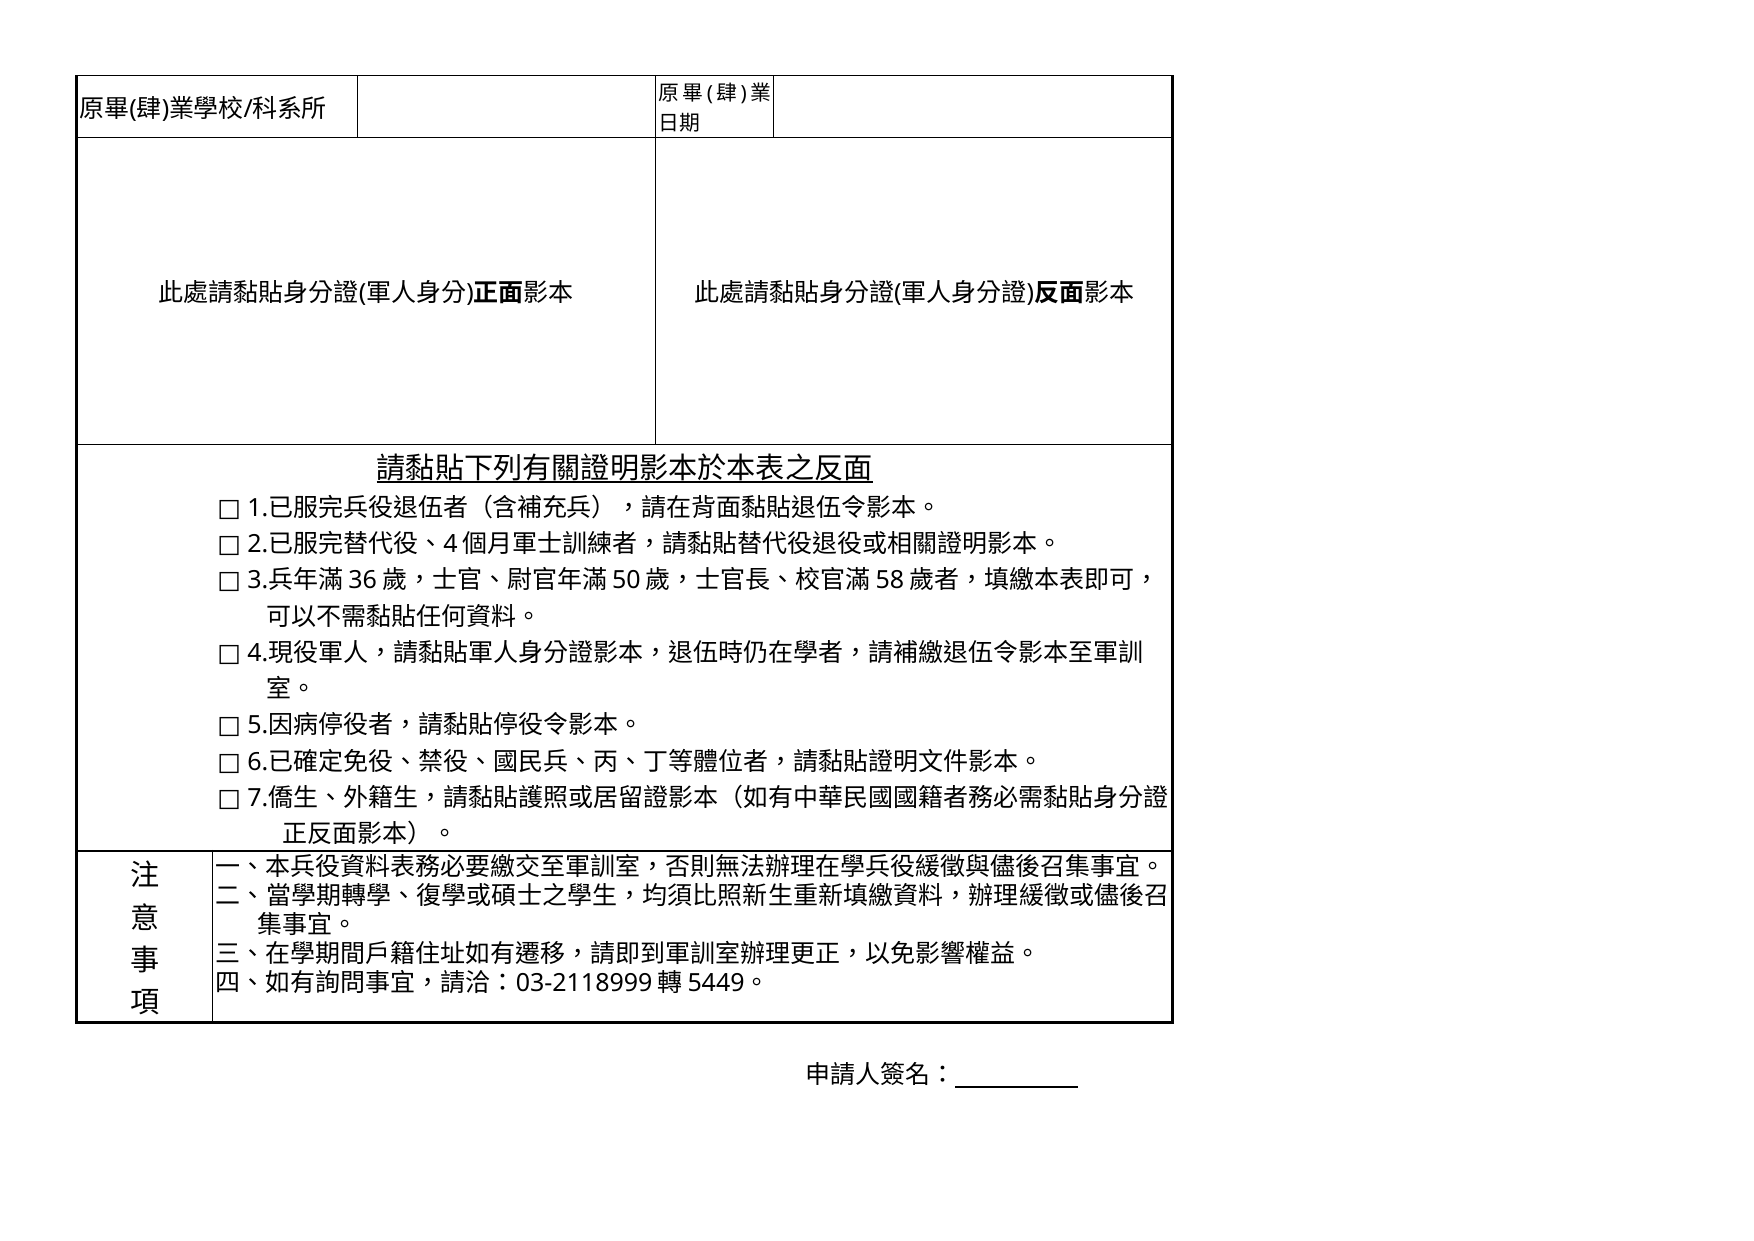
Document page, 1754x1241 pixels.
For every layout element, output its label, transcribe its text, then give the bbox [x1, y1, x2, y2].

table_cell 注 意 事 項 [78, 852, 212, 1021]
table_cell 此處請黏貼身分證(軍人身分)正面影本 [78, 138, 655, 444]
table_cell 一、本兵役資料表務必要繳交至軍訓室，否則無法辦理在學兵役緩徵與儘後召集事宜。 二、當學期轉學、復學或碩士之學生，均須比照新生重新填繳資料，辦理緩徵或儘後召集事宜。 三、在學期間戶籍住址如有遷移，請即到軍訓室辦理更正，以免影響權益。 四、如有詢問事宜，請洽：03-2118999轉5449。 [213, 852, 1171, 1021]
table_cell [358, 76, 655, 137]
table_cell 原畢(肆)業學校/科系所 [78, 76, 357, 137]
table_cell [774, 76, 1171, 137]
table_cell 此處請黏貼身分證(軍人身分證)反面影本 [656, 138, 1171, 444]
table_cell 原畢(肆)業日期 [656, 76, 773, 137]
table_cell 請黏貼下列有關證明影本於本表之反面 □ 1.已服完兵役退伍者（含補充兵），請在背面黏貼退伍令影本。 □ 2.已服完替代役、4個月軍士訓練者，請黏貼替代役退役或相關證明影本。 □ 3.兵年滿36歲，士官、尉官年滿50歲，士官長、校官滿58歲者，填繳本表即可，可以不需黏貼任何資料。 □ 4.現役軍人，請黏貼軍人身分證影本，退伍時仍在學者，請補繳退伍令影本至軍訓室。 □ 5.因病停役者，請黏貼停役令影本。 □ 6.已確定免役、禁役、國民兵、丙、丁等體位者，請黏貼證明文件影本。 □ 7.僑生、外籍生，請黏貼護照或居留證影本（如有中華民國國籍者務必需黏貼身分證正反面影本）。 [78, 445, 1171, 850]
text 申請人簽名： [75, 1055, 1679, 1091]
